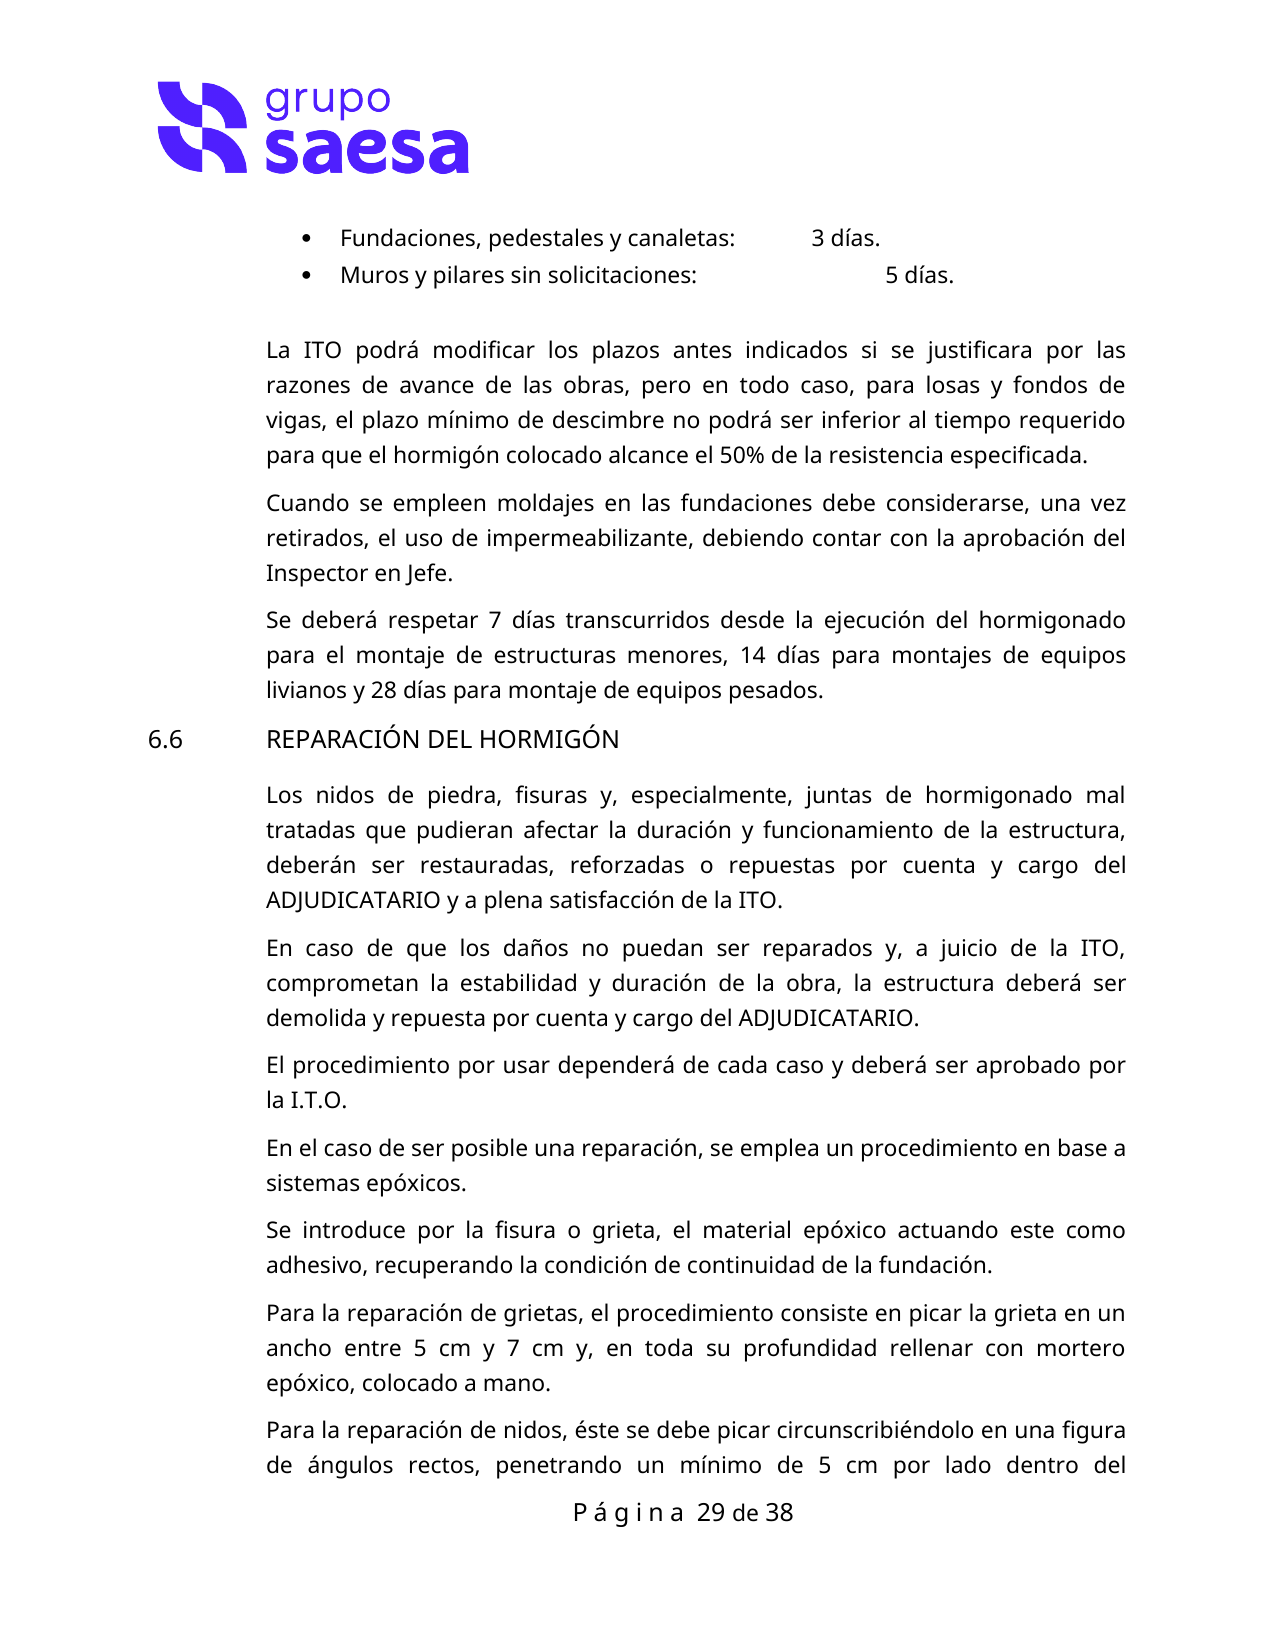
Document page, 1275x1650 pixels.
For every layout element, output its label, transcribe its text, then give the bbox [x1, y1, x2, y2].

text En caso de que los daños no puedan ser reparados y, a juicio de la ITO, comprometan la estabilidad y duración de la obra, la estructura deberá ser demolida y repuesta por cuenta y cargo del ADJUDICATARIO. [266, 931, 1127, 1033]
picture [147, 73, 478, 177]
text Para la reparación de grietas, el procedimiento consiste en picar la grieta en un ancho entre 5 cm y 7 cm y, en toda su profundidad rellenar con mortero epóxico, colocado a mano. [266, 1296, 1127, 1398]
text La ITO podrá modificar los plazos antes indicados si se justificara por las razones de avance de las obras, pero en todo caso, para losas y fondos de vigas, el plazo mínimo de descimbre no podrá ser inferior al tiempo requerido para que el hormigón colocado alcance el 50% de la resistencia especificada. [266, 334, 1127, 470]
list Muros y pilares sin solicitaciones: 5 días. [302, 259, 1127, 290]
subtitle REPARACIÓN DEL HORMIGÓN [148, 721, 1127, 756]
text El procedimiento por usar dependerá de cada caso y deberá ser aprobado por la I.T.O. [266, 1049, 1127, 1115]
text Los nidos de piedra, fisuras y, especialmente, juntas de hormigonado mal tratadas que pudieran afectar la duración y funcionamiento de la estructura, deberán ser restauradas, reforzadas o repuestas por cuenta y cargo del ADJUDICATARIO y a plena satisfacción de la ITO. [266, 779, 1127, 915]
text Se introduce por la fisura o grieta, el material epóxico actuando este como adhesivo, recuperando la condición de continuidad de la fundación. [266, 1214, 1127, 1280]
text En el caso de ser posible una reparación, se emplea un procedimiento en base a sistemas epóxicos. [266, 1131, 1127, 1198]
list Fundaciones, pedestales y canaletas: 3 días. [302, 221, 1127, 253]
text Cuando se empleen moldajes en las fundaciones debe considerarse, una vez retirados, el uso de impermeabilizante, debiendo contar con la aprobación del Inspector en Jefe. [266, 486, 1127, 588]
text Se deberá respetar 7 días transcurridos desde la ejecución del hormigonado para el montaje de estructuras menores, 14 días para montajes de equipos livianos y 28 días para montaje de equipos pesados. [266, 604, 1127, 705]
